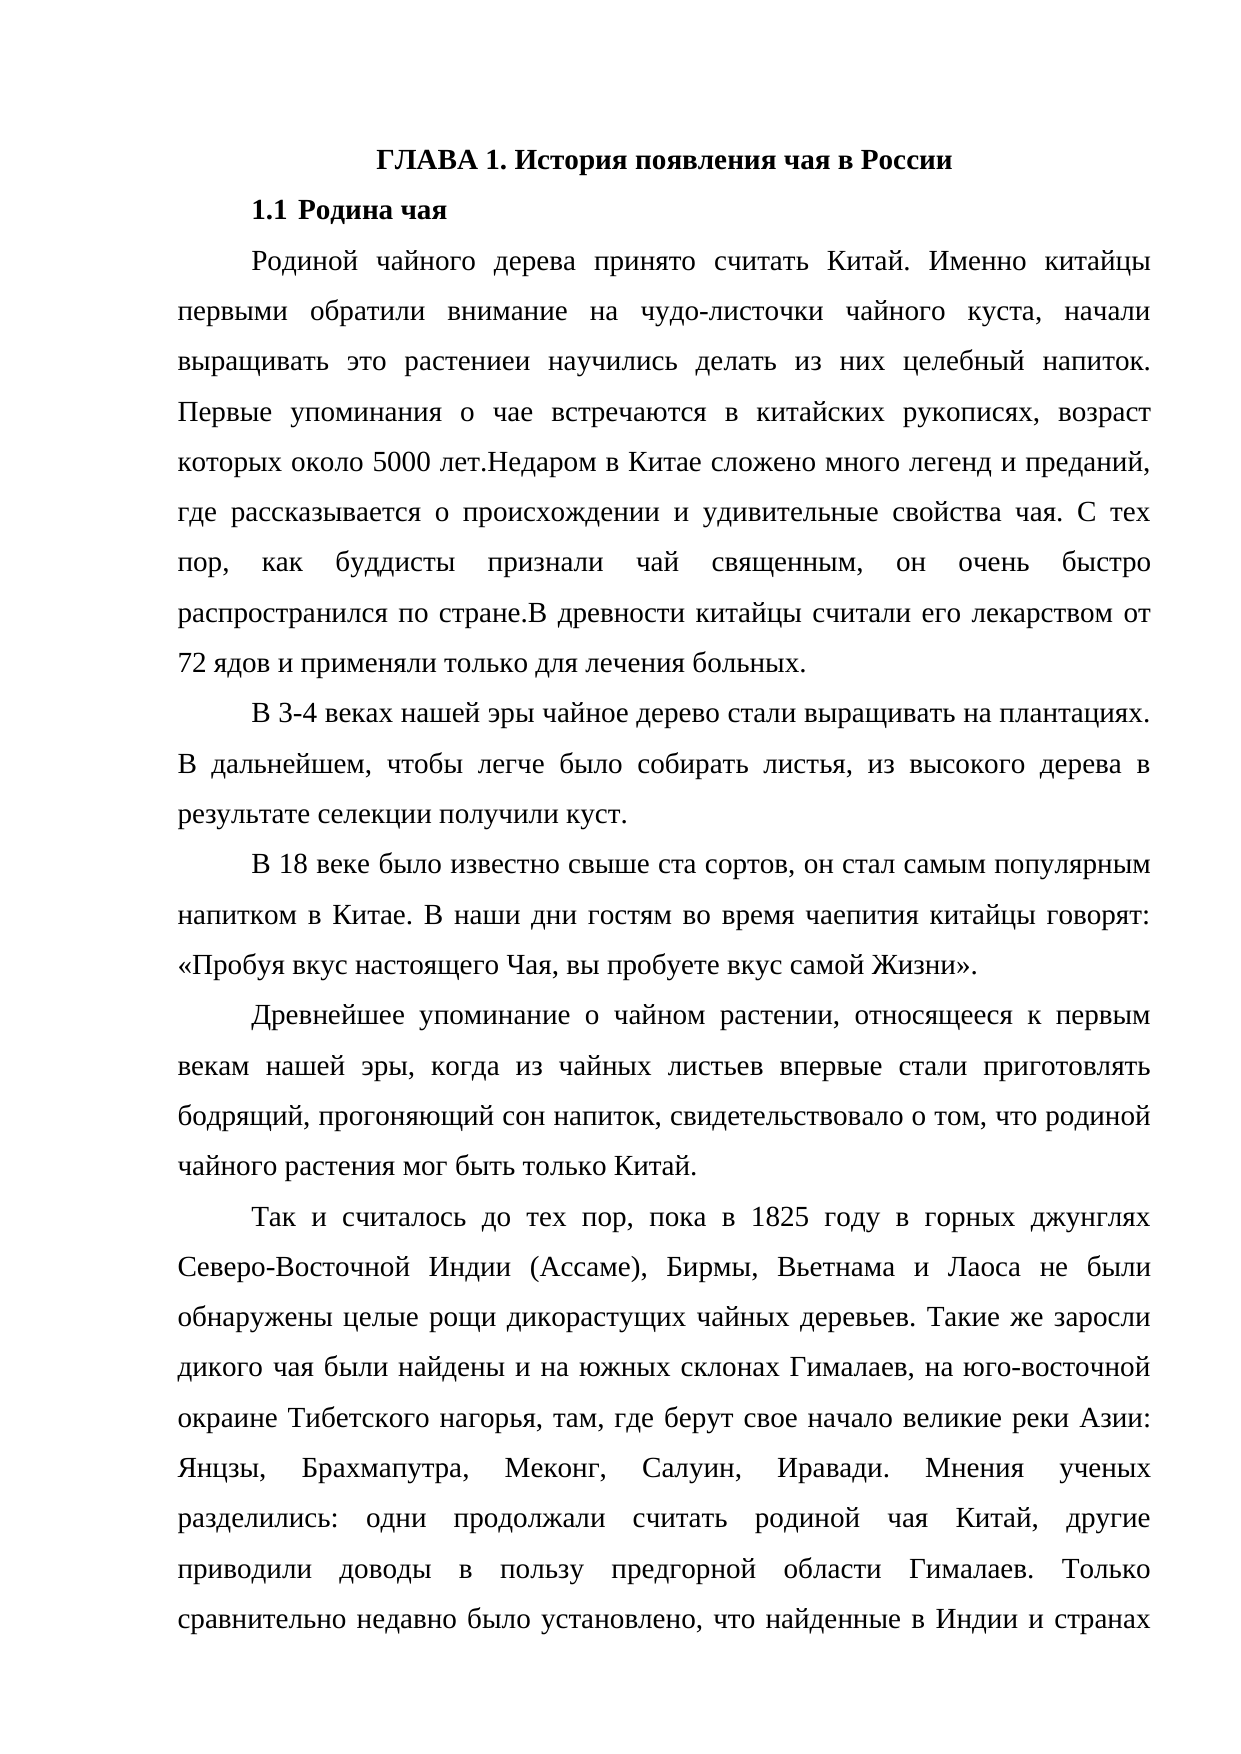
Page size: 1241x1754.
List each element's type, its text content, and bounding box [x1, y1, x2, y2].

text В 3-4 веках нашей эры чайное дерево стали выращивать на плантациях. В дальнейшем, чтобы легче было собирать листья, из высокого дерева в результате селекции получили куст. [177, 696, 1152, 830]
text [177, 1199, 1152, 1635]
list Родина чая [251, 192, 1152, 226]
text Родиной чайного дерева принято считать Китай. Именно китайцы первыми обратили внимание на чудо-листочки чайного куста, начали выращивать это растениеи научились делать из них целебный напиток. Первые упоминания о чае встречаются в китайских рукописях, возраст которых около 5000 лет.Недаром в Китае сложено много легенд и преданий, где рассказывается о происхождении и удивительные свойства чая. С тех пор, как буддисты признали чай священным, он очень быстро распространился по стране.В древности китайцы считали его лекарством от 72 ядов и применяли только для лечения больных. [177, 243, 1152, 679]
text Древнейшее упоминание о чайном растении, относящееся к первым векам нашей эры, когда из чайных листьев впервые стали приготовлять бодрящий, прогоняющий сон напиток, свидетельствовало о том, что родиной чайного растения мог быть только Китай. [177, 997, 1152, 1182]
text В 18 веке было известно свыше ста сортов, он стал самым популярным напитком в Китае. В наши дни гостям во время чаепития китайцы говорят: «Пробуя вкус настоящего Чая, вы пробуете вкус самой Жизни». [177, 846, 1152, 981]
text ГЛАВА 1. История появления чая в России [177, 142, 1152, 176]
